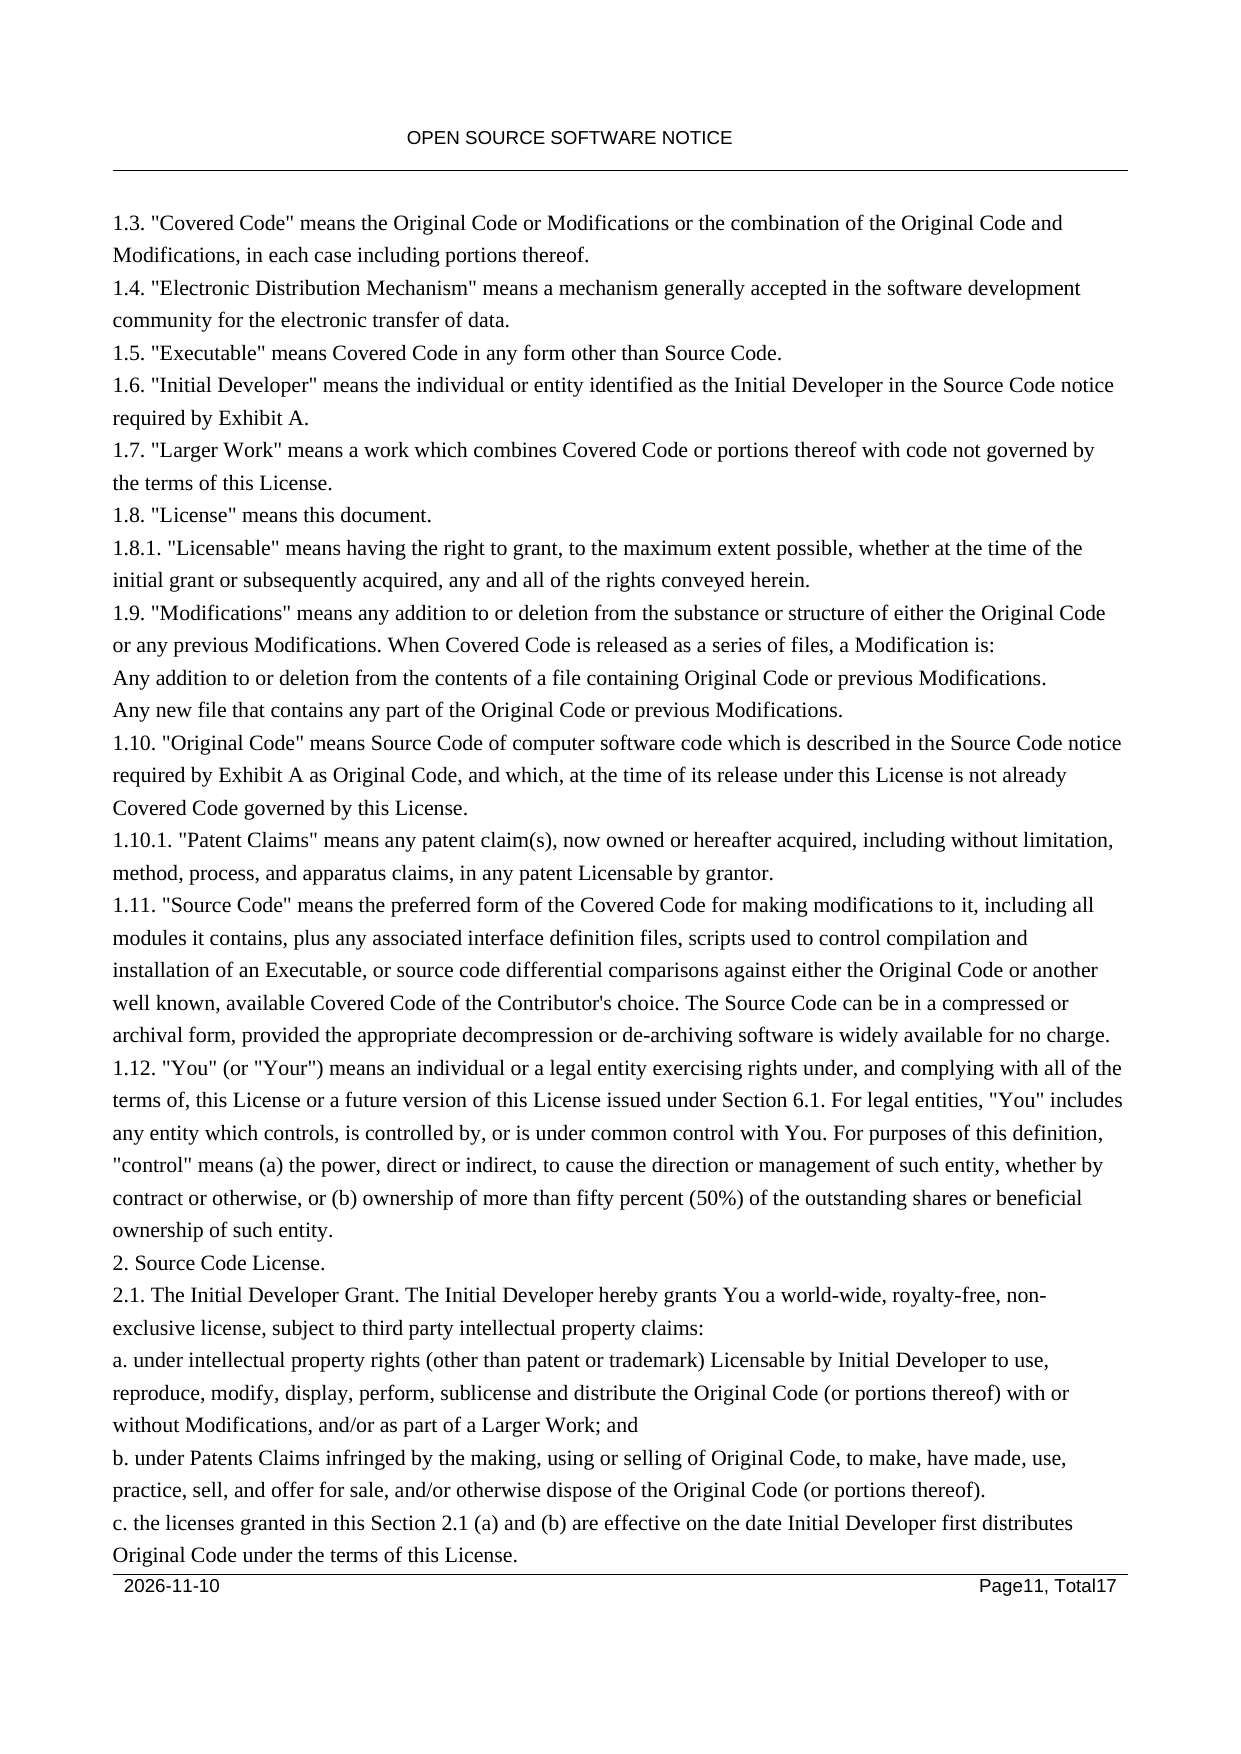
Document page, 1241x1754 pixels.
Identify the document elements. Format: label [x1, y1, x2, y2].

text [112, 206, 1128, 1571]
